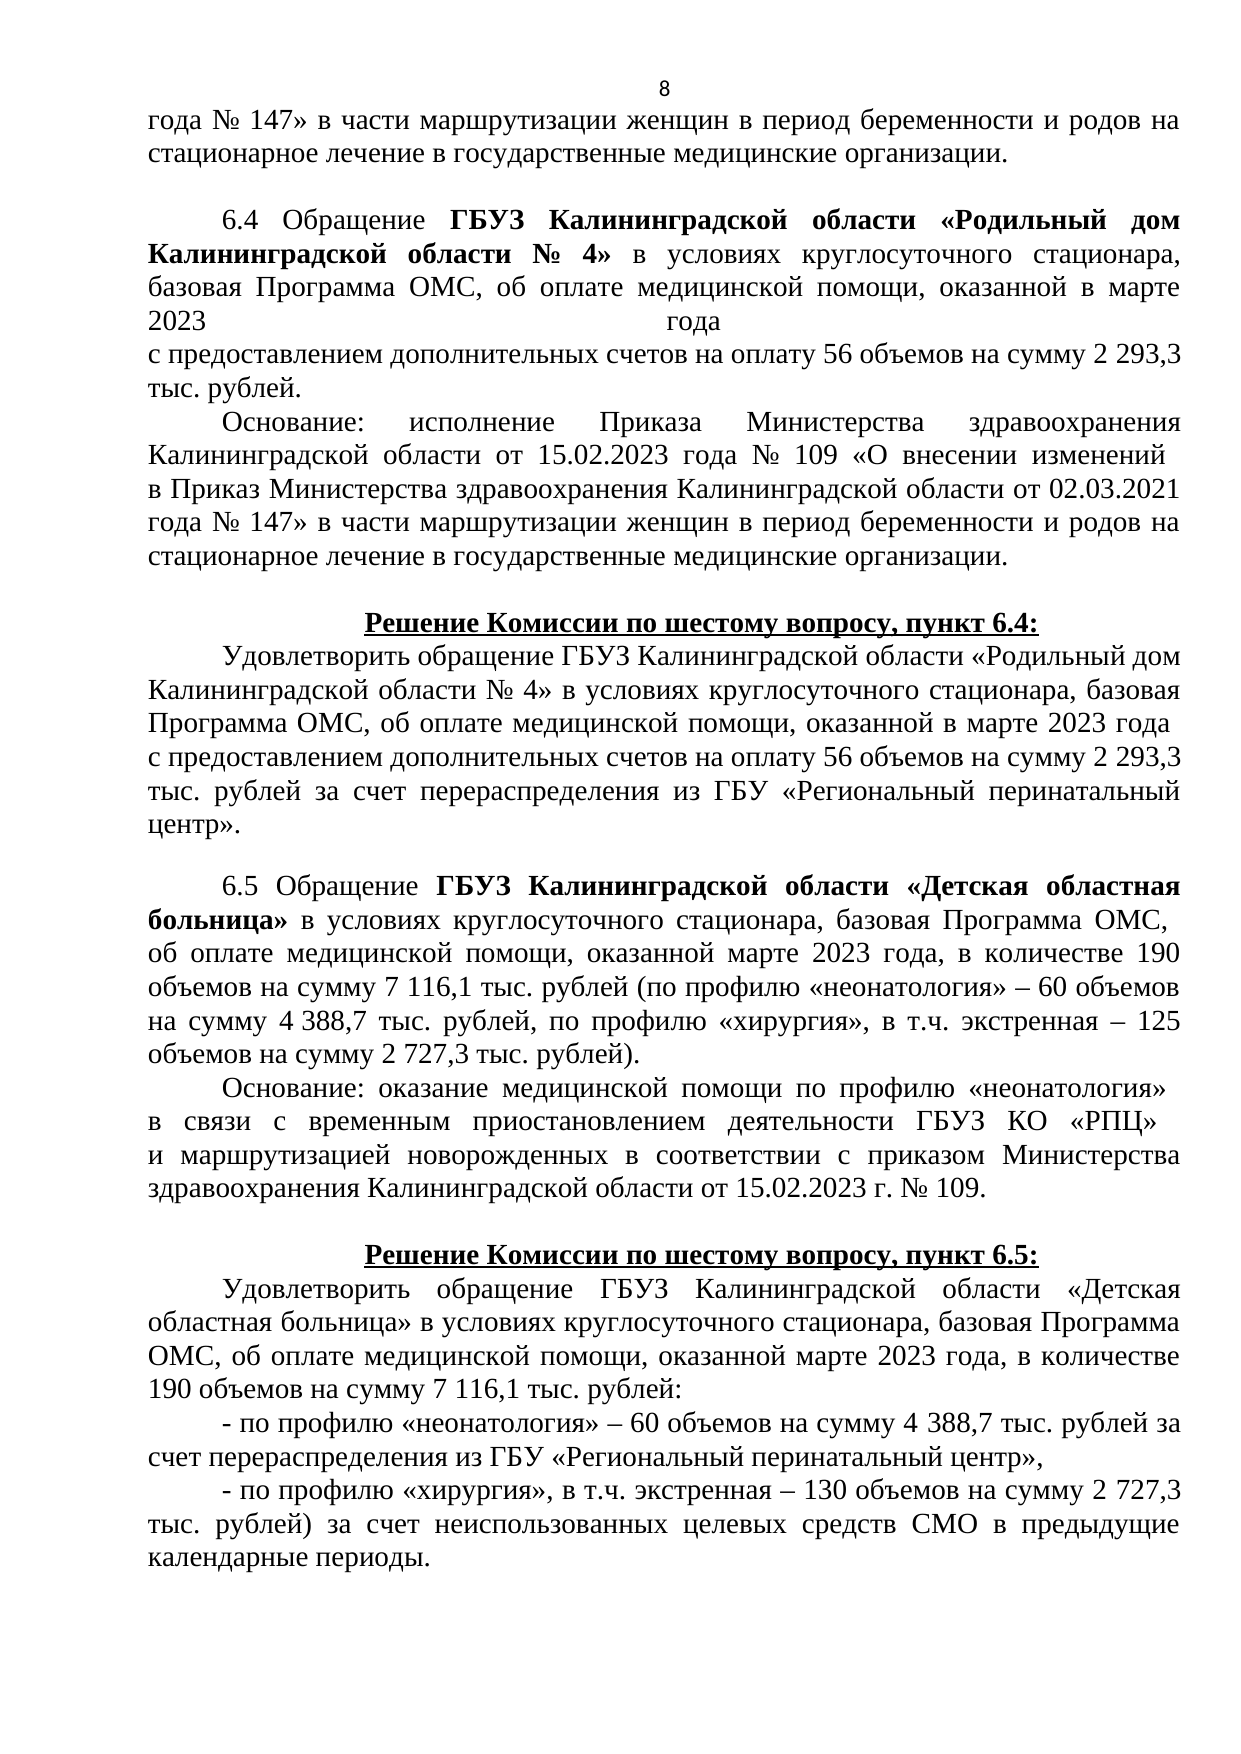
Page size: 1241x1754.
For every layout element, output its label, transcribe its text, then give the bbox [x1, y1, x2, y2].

text Решение Комиссии по шестому вопросу, пункт 6.4: [148, 605, 1181, 638]
text - по профилю «неонатология» – 60 объемов на сумму 4 388,7 тыс. рублей за счет перераспределения из ГБУ «Региональный перинатальный центр», [148, 1405, 1181, 1472]
text 6.4 Обращение ГБУЗ Калининградской области «Родильный дом Калининградской области № 4» в условиях круглосуточного стационара, базовая Программа ОМС, об оплате медицинской помощи, оказанной в марте 2023 года с предоставлением дополнительных счетов на оплату 56 объемов на сумму 2 293,3 тыс. рублей. [148, 202, 1181, 404]
text Решение Комиссии по шестому вопросу, пункт 6.5: [148, 1237, 1181, 1271]
text 6.5 Обращение ГБУЗ Калининградской области «Детская областная больница» в условиях круглосуточного стационара, базовая Программа ОМС, об оплате медицинской помощи, оказанной марте 2023 года, в количестве 190 объемов на сумму 7 116,1 тыс. рублей (по профилю «неонатология» – 60 объемов на сумму 4 388,7 тыс. рублей, по профилю «хирургия», в т.ч. экстренная – 125 объемов на сумму 2 727,3 тыс. рублей). [148, 868, 1181, 1070]
text - по профилю «хирургия», в т.ч. экстренная – 130 объемов на сумму 2 727,3 тыс. рублей) за счет неиспользованных целевых средств СМО в предыдущие календарные периоды. [148, 1472, 1181, 1573]
text Основание: оказание медицинской помощи по профилю «неонатология» в связи с временным приостановлением деятельности ГБУЗ КО «РПЦ» и маршрутизацией новорожденных в соответствии с приказом Министерства здравоохранения Калининградской области от 15.02.2023 г. № 109. [148, 1070, 1181, 1204]
text Удовлетворить обращение ГБУЗ Калининградской области «Родильный дом Калининградской области № 4» в условиях круглосуточного стационара, базовая Программа ОМС, об оплате медицинской помощи, оказанной в марте 2023 года с предоставлением дополнительных счетов на оплату 56 объемов на сумму 2 293,3 тыс. рублей за счет перераспределения из ГБУ «Региональный перинатальный центр». [148, 638, 1181, 840]
text Основание: исполнение Приказа Министерства здравоохранения Калининградской области от 15.02.2023 года № 109 «О внесении изменений в Приказ Министерства здравоохранения Калининградской области от 02.03.2021 года № 147» в части маршрутизации женщин в период беременности и родов на стационарное лечение в государственные медицинские организации. [148, 404, 1181, 571]
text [148, 102, 1181, 169]
text Удовлетворить обращение ГБУЗ Калининградской области «Детская областная больница» в условиях круглосуточного стационара, базовая Программа ОМС, об оплате медицинской помощи, оказанной марте 2023 года, в количестве 190 объемов на сумму 7 116,1 тыс. рублей: [148, 1271, 1181, 1405]
